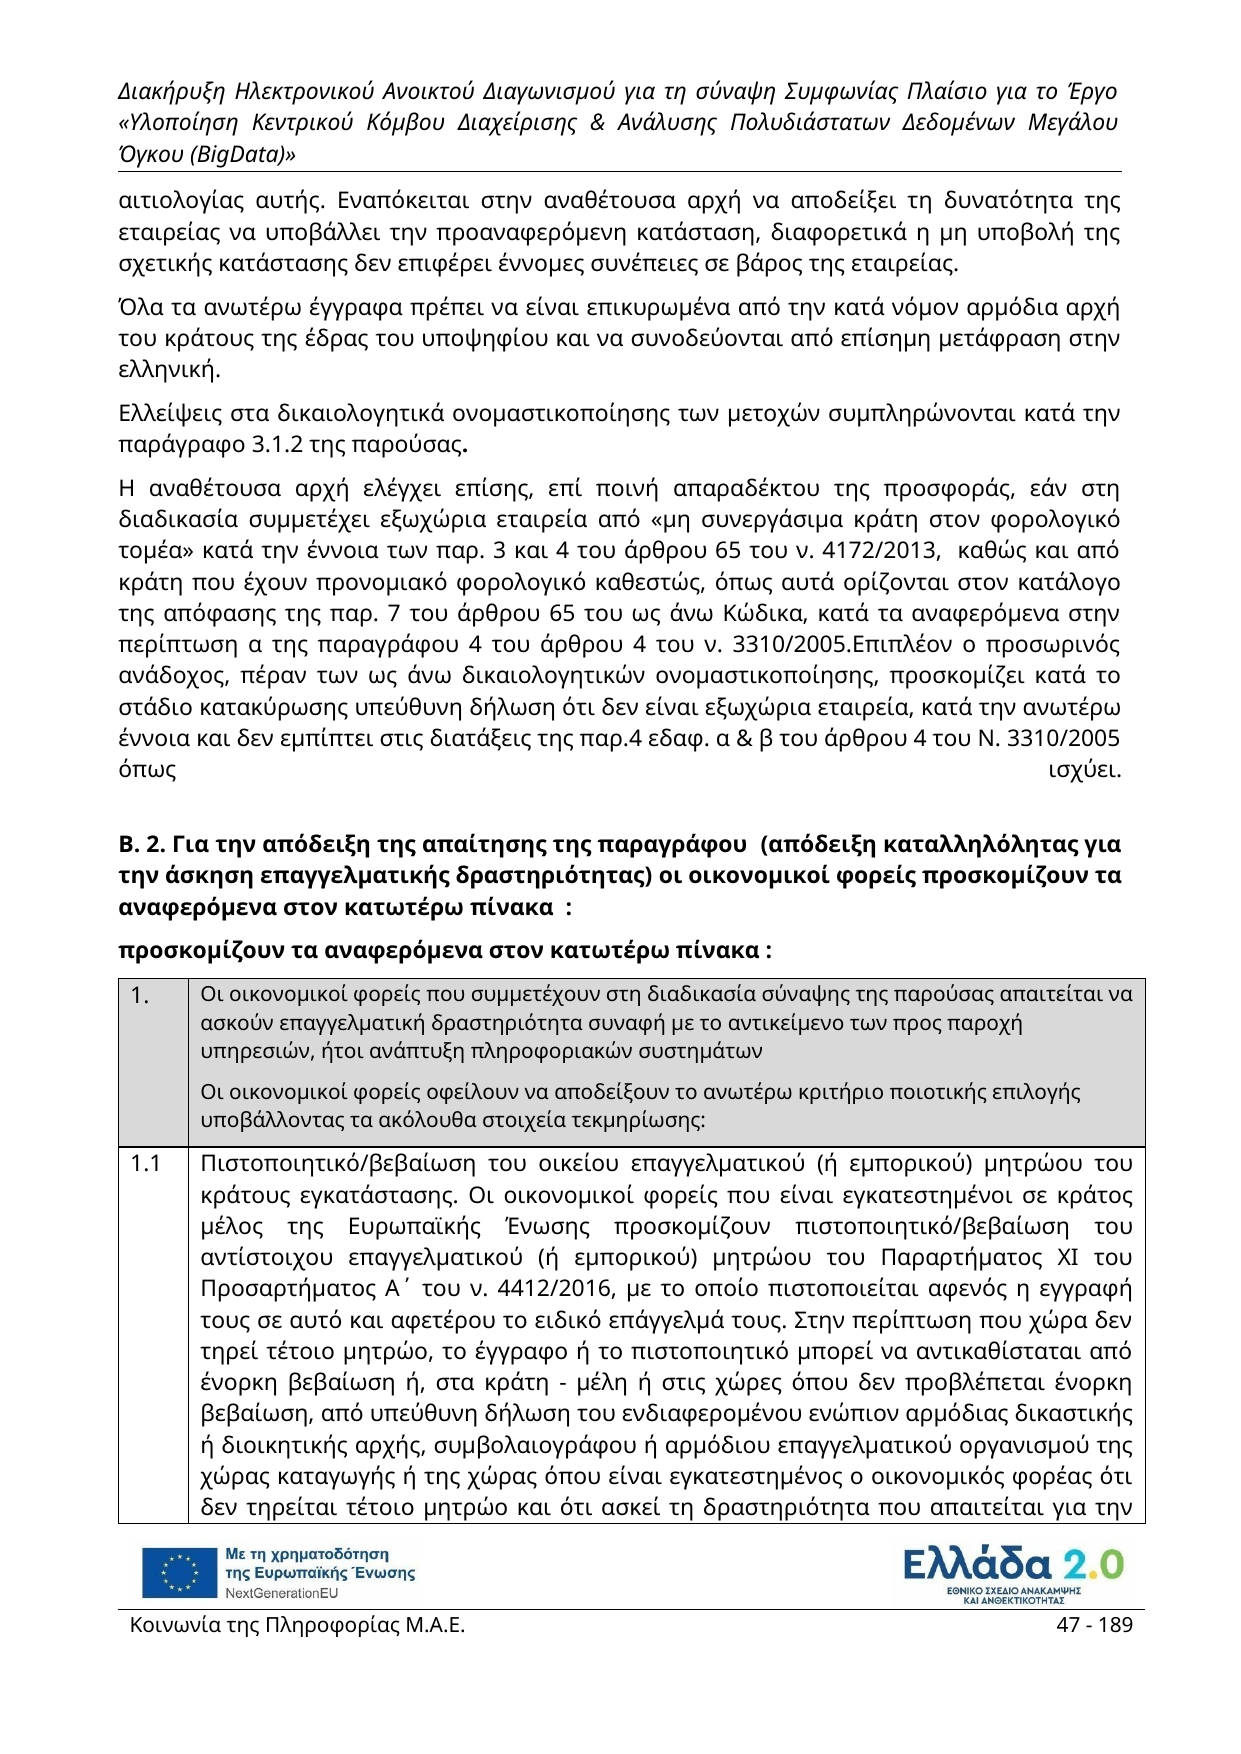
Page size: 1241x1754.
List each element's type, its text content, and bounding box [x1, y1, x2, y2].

text προσκομίζουν τα αναφερόμενα στον κατωτέρω πίνακα : [118, 934, 1122, 966]
table_cell 1.1 [119, 1148, 188, 1522]
text Ελλείψεις στα δικαιολογητικά ονομαστικοποίησης των μετοχών συμπληρώνονται κατά την παράγραφο ‎3.1.2 της παρούσας. [118, 397, 1122, 459]
picture [129, 1539, 422, 1608]
picture [892, 1537, 1135, 1609]
text B. 2. Για την απόδειξη της απαίτησης της παραγράφου ‎0 (απόδειξη καταλληλόλητας για την άσκηση επαγγελματικής δραστηριότητας) οι οικονομικοί φορείς προσκομίζουν τα αναφερόμενα στον κατωτέρω πίνακα : [118, 828, 1122, 922]
text Η αναθέτουσα αρχή ελέγχει επίσης, επί ποινή απαραδέκτου της προσφοράς, εάν στη διαδικασία συμμετέχει εξωχώρια εταιρεία από «μη συνεργάσιμα κράτη στον φορολογικό τομέα» κατά την έννοια των παρ. 3 και 4 του άρθρου 65 του ν. 4172/2013, καθώς και από κράτη που έχουν προνομιακό φορολογικό καθεστώς, όπως αυτά ορίζονται στον κατάλογο της απόφασης της παρ. 7 του άρθρου 65 του ως άνω Κώδικα, κατά τα αναφερόμενα στην περίπτωση α της παραγράφου 4 του άρθρου 4 του ν. 3310/2005.Επιπλέον ο προσωρινός ανάδοχος, πέραν των ως άνω δικαιολογητικών ονομαστικοποίησης, προσκομίζει κατά το στάδιο κατακύρωσης υπεύθυνη δήλωση ότι δεν είναι εξωχώρια εταιρεία, κατά την ανωτέρω έννοια και δεν εμπίπτει στις διατάξεις της παρ.4 εδαφ. α & β του άρθρου 4 του Ν. 3310/2005 όπως ισχύει. [118, 472, 1122, 816]
text Όλα τα ανωτέρω έγγραφα πρέπει να είναι επικυρωμένα από την κατά νόμον αρμόδια αρχή του κράτους της έδρας του υποψηφίου και να συνοδεύονται από επίσημη μετάφραση στην ελληνική. [118, 291, 1122, 384]
table_header 1. [119, 979, 188, 1146]
table_header Οι οικονομικοί φορείς που συμμετέχουν στη διαδικασία σύναψης της παρούσας απαιτείται να ασκούν επαγγελματική δραστηριότητα συναφή με το αντικείμενο των προς παροχή υπηρεσιών, ήτοι ανάπτυξη πληροφοριακών συστημάτων Οι οικονομικοί φορείς οφείλουν να αποδείξουν το ανωτέρω κριτήριο ποιοτικής επιλογής υποβάλλοντας τα ακόλουθα στοιχεία τεκμηρίωσης: [189, 979, 1145, 1146]
